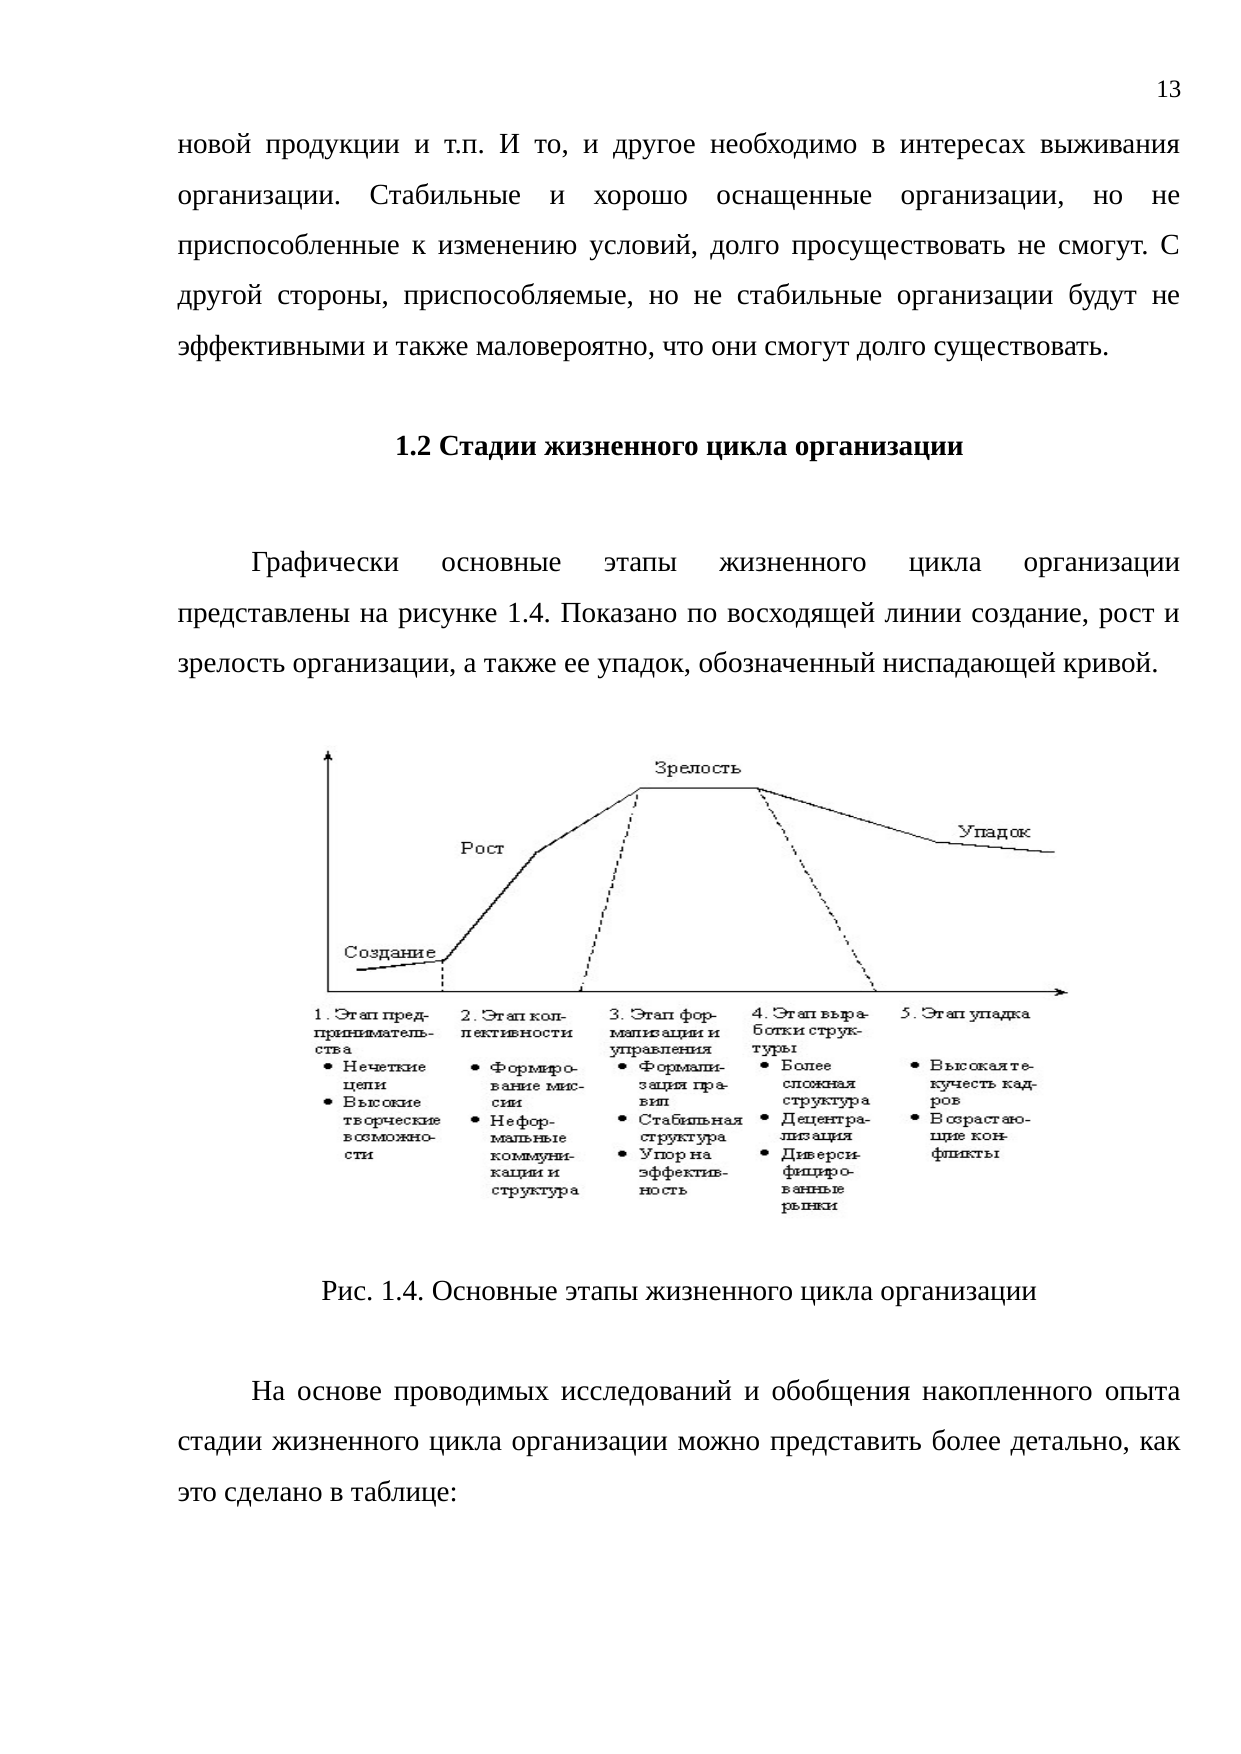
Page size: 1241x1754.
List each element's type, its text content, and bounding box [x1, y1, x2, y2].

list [177, 127, 1181, 361]
text Рис. 1.4. Основные этапы жизненного цикла организации [177, 1222, 1181, 1306]
text Графически основные этапы жизненного цикла организации представлены на рисунке 1.4. Показано по восходящей линии создание, рост и зрелость организации, а также ее упадок, обозначенный ниспадающей кривой. [177, 544, 1181, 678]
subtitle 1.2 Стадии жизненного цикла организации [177, 428, 1181, 462]
picture [285, 745, 1073, 1223]
text На основе проводимых исследований и обобщения накопленного опыта стадии жизненного цикла организации можно представить более детально, как это сделано в таблице: [177, 1373, 1181, 1507]
